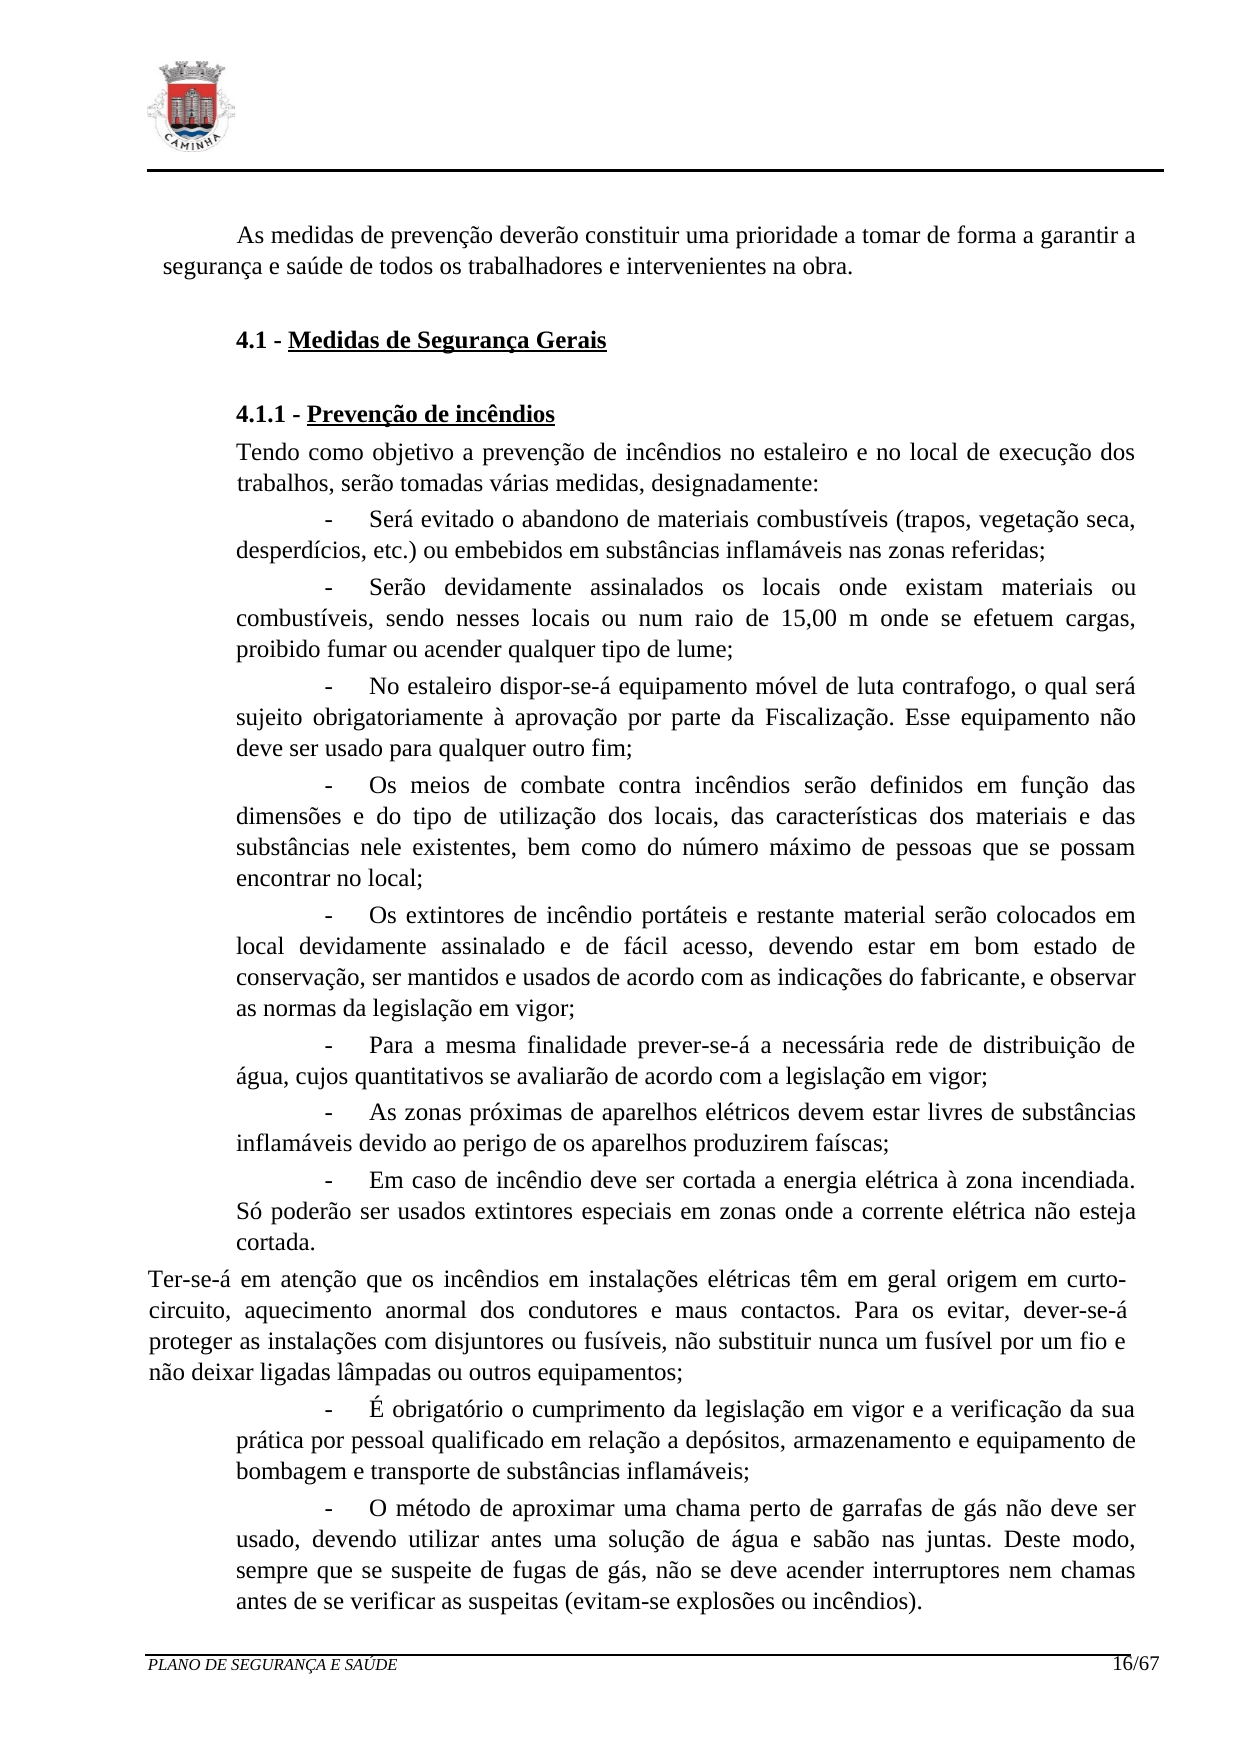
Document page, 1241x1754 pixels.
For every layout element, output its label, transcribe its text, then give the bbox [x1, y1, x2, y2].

list É obrigatório o cumprimento da legislação em vigor e a verificação da sua prática por pessoal qualificado em relação a depósitos, armazenamento e equipamento de bombagem e transporte de substâncias inflamáveis; [236, 1394, 1137, 1485]
text As medidas de prevenção deverão constituir uma prioridade a tomar de forma a garantir a segurança e saúde de todos os trabalhadores e intervenientes na obra. [163, 220, 1137, 280]
list Os meios de combate contra incêndios serão definidos em função das dimensões e do tipo de utilização dos locais, das características dos materiais e das substâncias nele existentes, bem como do número máximo de pessoas que se possam encontrar no local; [236, 770, 1137, 892]
picture [147, 61, 236, 152]
subtitle 4.1.1 - Prevenção de incêndios [236, 399, 1160, 428]
subtitle 4.1 - Medidas de Segurança Gerais [236, 325, 1160, 354]
list No estaleiro dispor-se-á equipamento móvel de luta contrafogo, o qual será sujeito obrigatoriamente à aprovação por parte da Fiscalização. Esse equipamento não deve ser usado para qualquer outro fim; [236, 671, 1137, 762]
list Para a mesma finalidade prever-se-á a necessária rede de distribuição de água, cujos quantitativos se avaliarão de acordo com a legislação em vigor; [236, 1030, 1137, 1089]
text Tendo como objetivo a prevenção de incêndios no estaleiro e no local de execução dos trabalhos, serão tomadas várias medidas, designadamente: [236, 437, 1137, 496]
list O método de aproximar uma chama perto de garrafas de gás não deve ser usado, devendo utilizar antes uma solução de água e sabão nas juntas. Deste modo, sempre que se suspeite de fugas de gás, não se deve acender interruptores nem chamas antes de se verificar as suspeitas (evitam-se explosões ou incêndios). [236, 1493, 1137, 1615]
list Serão devidamente assinalados os locais onde existam materiais ou combustíveis, sendo nesses locais ou num raio de 15,00 m onde se efetuem cargas, proibido fumar ou acender qualquer tipo de lume; [236, 572, 1137, 663]
list As zonas próximas de aparelhos elétricos devem estar livres de substâncias inflamáveis devido ao perigo de os aparelhos produzirem faíscas; [236, 1097, 1137, 1157]
list Será evitado o abandono de materiais combustíveis (trapos, vegetação seca, desperdícios, etc.) ou embebidos em substâncias inflamáveis nas zonas referidas; [236, 504, 1137, 564]
list Os extintores de incêndio portáteis e restante material serão colocados em local devidamente assinalado e de fácil acesso, devendo estar em bom estado de conservação, ser mantidos e usados de acordo com as indicações do fabricante, e observar as normas da legislação em vigor; [236, 900, 1137, 1022]
list Em caso de incêndio deve ser cortada a energia elétrica à zona incendiada. Só poderão ser usados extintores especiais em zonas onde a corrente elétrica não esteja cortada. [236, 1165, 1137, 1256]
text Ter-se-á em atenção que os incêndios em instalações elétricas têm em geral origem em curto-circuito, aquecimento anormal dos condutores e maus contactos. Para os evitar, dever-se-á proteger as instalações com disjuntores ou fusíveis, não substituir nunca um fusível por um fio e não deixar ligadas lâmpadas ou outros equipamentos; [148, 1264, 1128, 1386]
